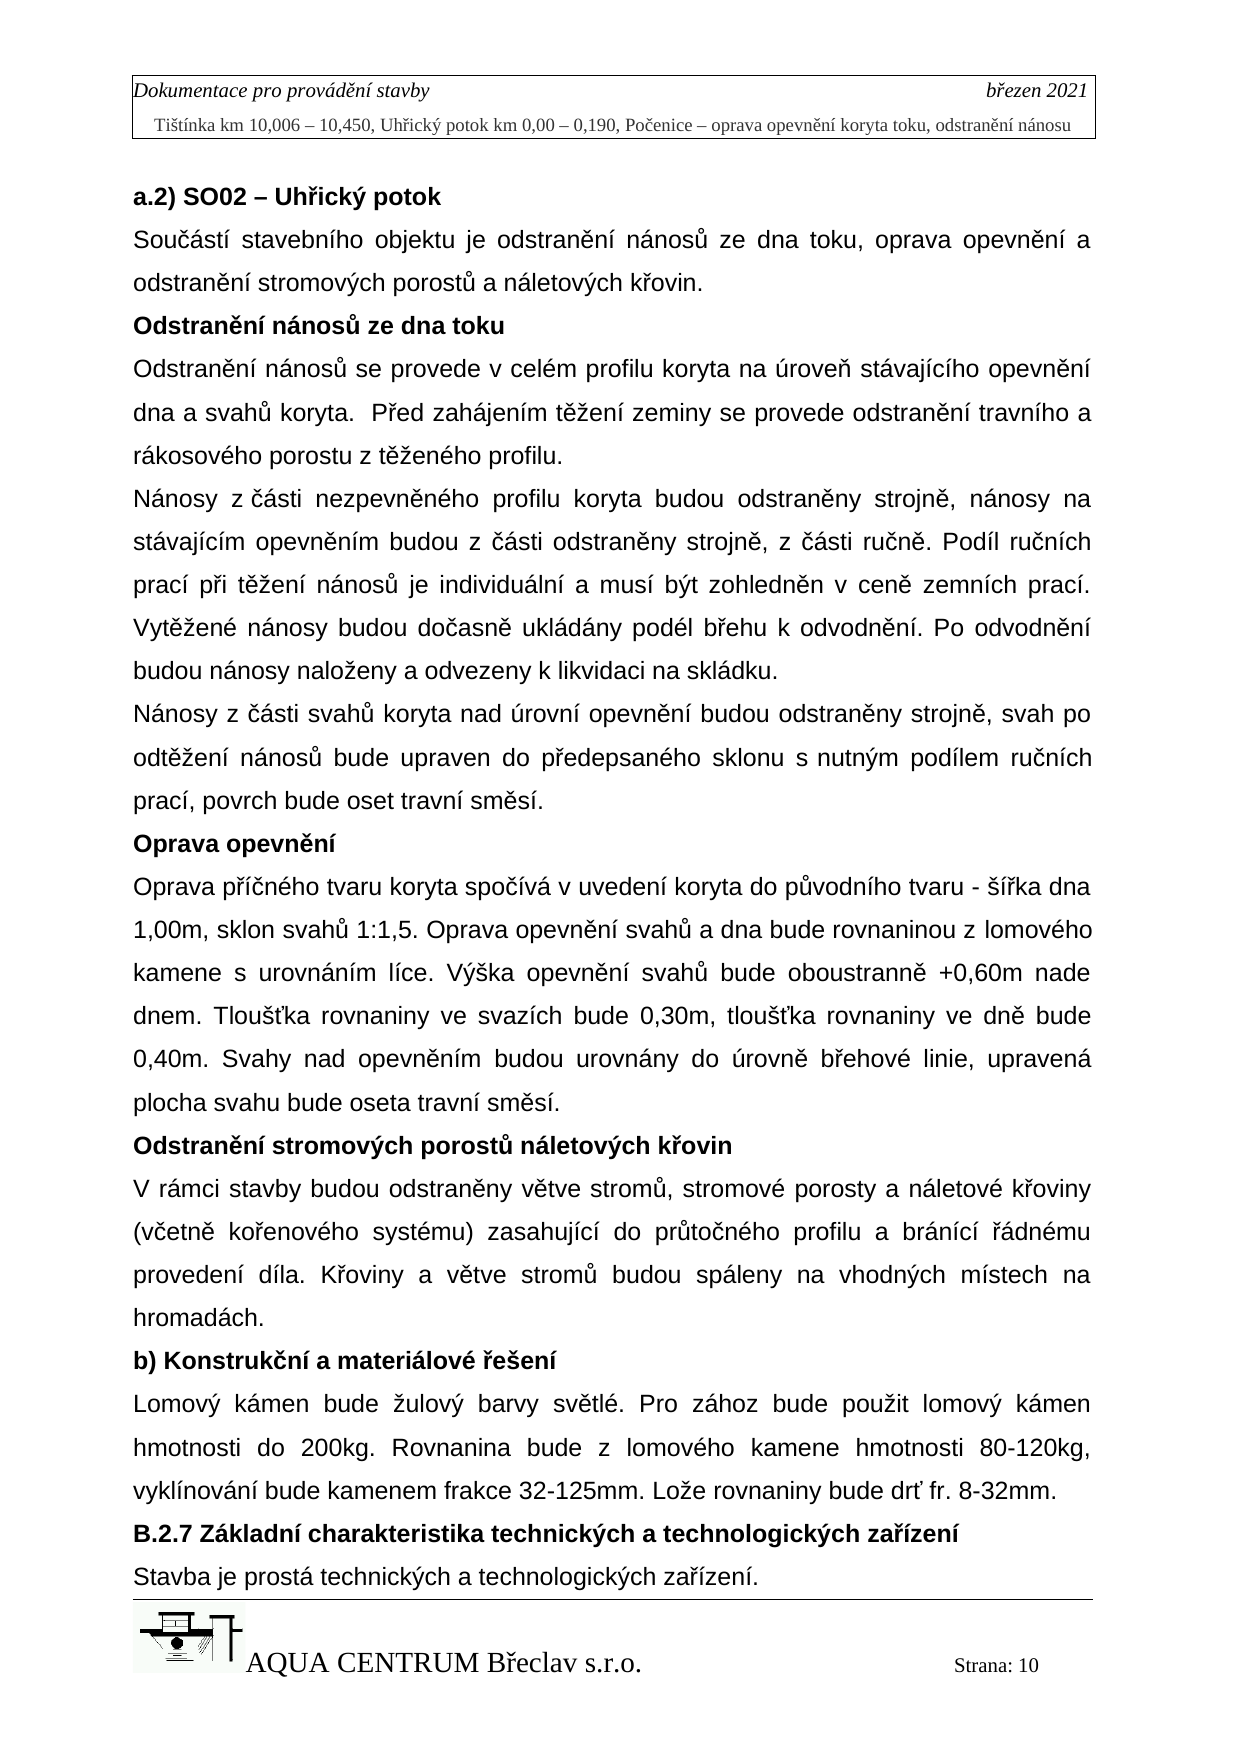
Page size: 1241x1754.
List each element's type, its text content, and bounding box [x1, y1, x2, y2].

text Odstranění nánosů ze dna toku [133, 311, 1093, 340]
text V rámci stavby budou odstraněny větve stromů, stromové porosty a náletové křoviny (včetně kořenového systému) zasahující do průtočného profilu a bránící řádnému provedení díla. Křoviny a větve stromů budou spáleny na vhodných místech na hromadách. [133, 1174, 1093, 1332]
text Nánosy z části nezpevněného profilu koryta budou odstraněny strojně, nánosy na stávajícím opevněním budou z části odstraněny strojně, z části ručně. Podíl ručních prací při těžení nánosů je individuální a musí být zohledněn v ceně zemních prací. Vytěžené nánosy budou dočasně ukládány podél břehu k odvodnění. Po odvodnění budou nánosy naloženy a odvezeny k likvidaci na skládku. [133, 484, 1093, 685]
text B.2.7 Základní charakteristika technických a technologických zařízení [133, 1519, 1093, 1548]
text Součástí stavebního objektu je odstranění nánosů ze dna toku, oprava opevnění a odstranění stromových porostů a náletových křovin. [133, 225, 1093, 297]
picture [132, 1602, 246, 1673]
text Odstranění nánosů se provede v celém profilu koryta na úroveň stávajícího opevnění dna a svahů koryta. Před zahájením těžení zeminy se provede odstranění travního a rákosového porostu z těženého profilu. [133, 354, 1093, 469]
text a.2) SO02 – Uhřický potok [133, 182, 1093, 211]
text Oprava příčného tvaru koryta spočívá v uvedení koryta do původního tvaru - šířka dna 1,00m, sklon svahů 1:1,5. Oprava opevnění svahů a dna bude rovnaninou z lomového kamene s urovnáním líce. Výška opevnění svahů bude oboustranně +0,60m nade dnem. Tloušťka rovnaniny ve svazích bude 0,30m, tloušťka rovnaniny ve dně bude 0,40m. Svahy nad opevněním budou urovnány do úrovně břehové linie, upravená plocha svahu bude oseta travní směsí. [133, 872, 1093, 1116]
text Oprava opevnění [133, 829, 1093, 858]
text Lomový kámen bude žulový barvy světlé. Pro zához bude použit lomový kámen hmotnosti do 200kg. Rovnanina bude z lomového kamene hmotnosti 80-120kg, vyklínování bude kamenem frakce 32-125mm. Lože rovnaniny bude drť fr. 8-32mm. [133, 1389, 1093, 1504]
text b) Konstrukční a materiálové řešení [133, 1346, 1093, 1375]
text Stavba je prostá technických a technologických zařízení. [133, 1562, 1093, 1591]
text Odstranění stromových porostů náletových křovin [133, 1131, 1093, 1159]
text Nánosy z části svahů koryta nad úrovní opevnění budou odstraněny strojně, svah po odtěžení nánosů bude upraven do předepsaného sklonu s nutným podílem ručních prací, povrch bude oset travní směsí. [133, 699, 1093, 814]
